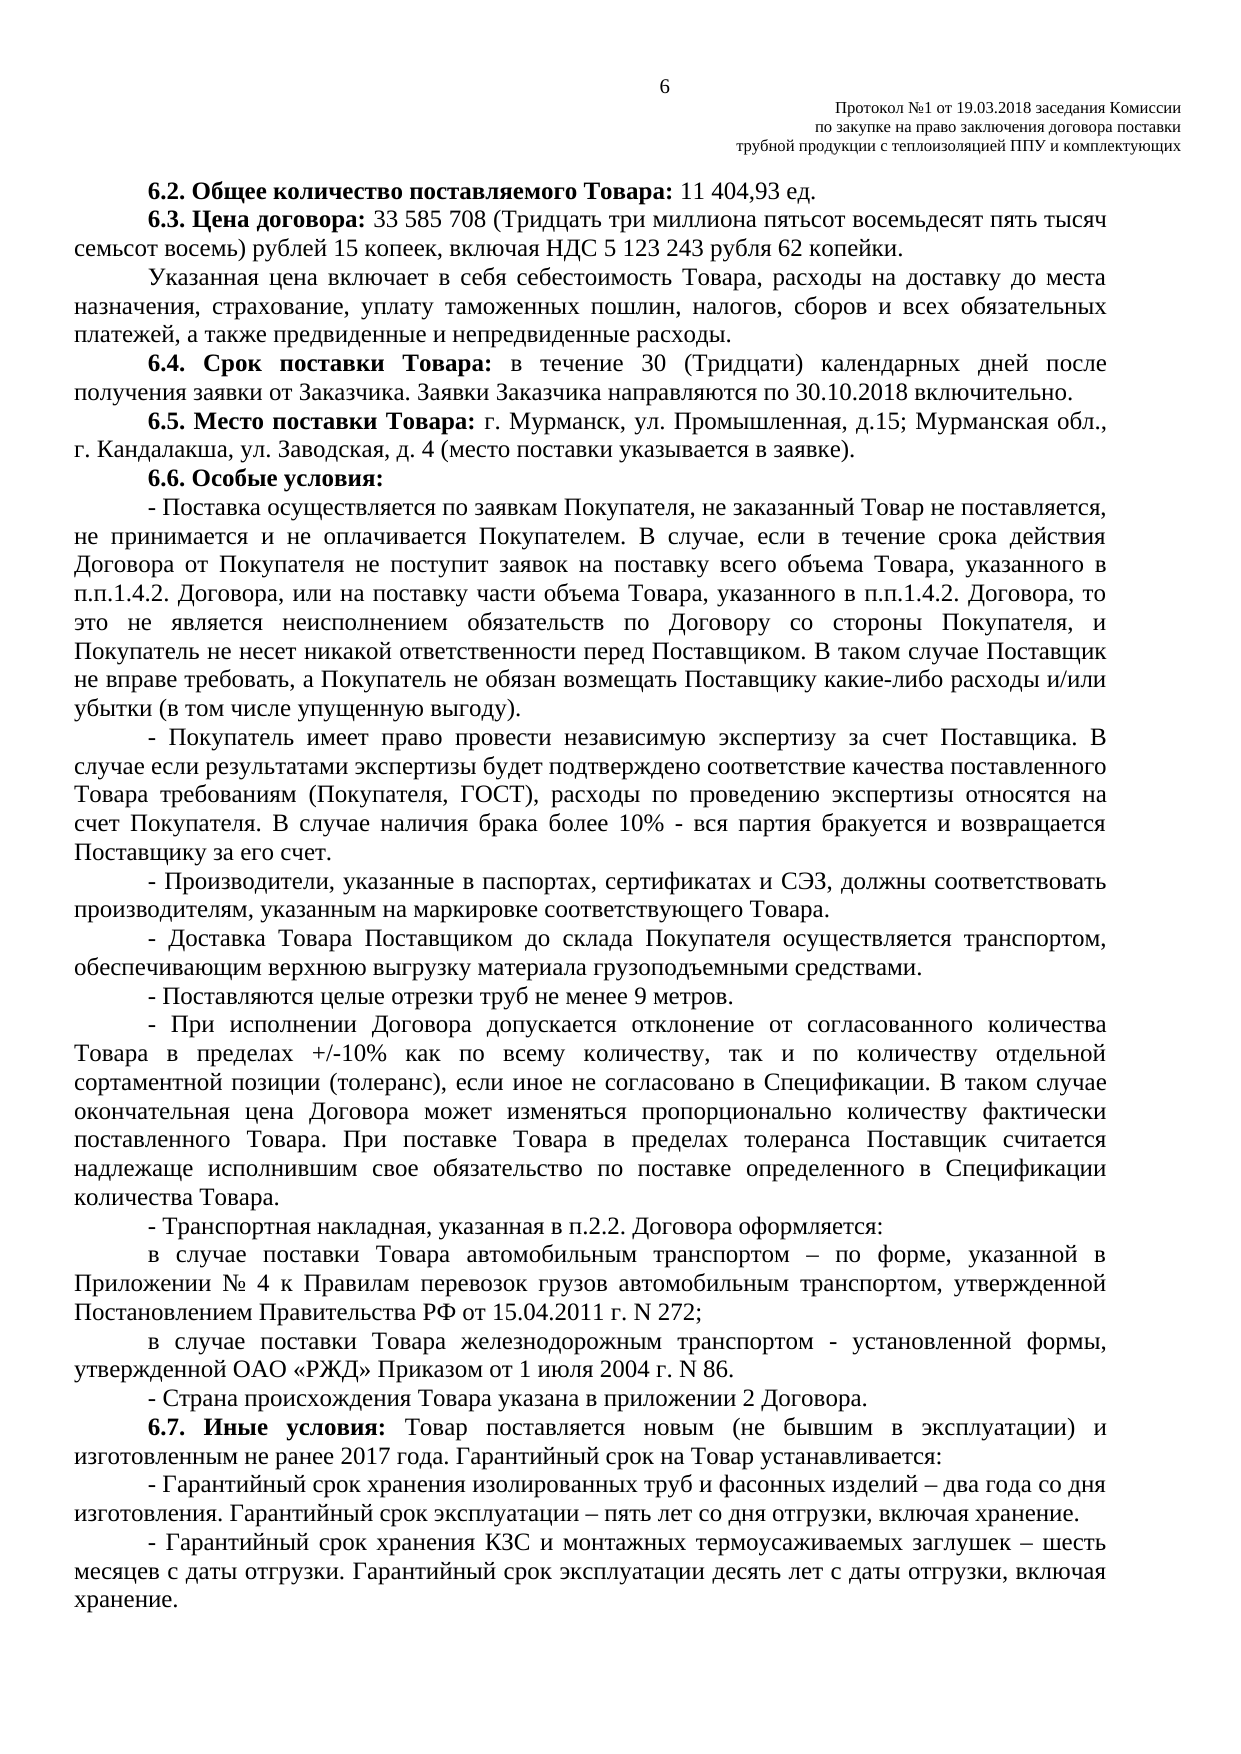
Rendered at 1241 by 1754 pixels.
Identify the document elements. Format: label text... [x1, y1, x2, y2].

text - При исполнении Договора допускается отклонение от согласованного количества Товара в пределах +/-10% как по всему количеству, так и по количеству отдельной сортаментной позиции (толеранс), если иное не согласовано в Спецификации. В таком случае окончательная цена Договора может изменяться пропорционально количеству фактически поставленного Товара. При поставке Товара в пределах толеранса Поставщик считается надлежаще исполнившим свое обязательство по поставке определенного в Спецификации количества Товара. [74, 1009, 1107, 1211]
text 6.2. Общее количество поставляемого Товара: 11 404,93 ед. [74, 176, 1107, 204]
text - Поставка осуществляется по заявкам Покупателя, не заказанный Товар не поставляется, не принимается и не оплачивается Покупателем. В случае, если в течение срока действия Договора от Покупателя не поступит заявок на поставку всего объема Товара, указанного в п.п.1.4.2. Договора, или на поставку части объема Товара, указанного в п.п.1.4.2. Договора, то это не является неисполнением обязательств по Договору со стороны Покупателя, и Покупатель не несет никакой ответственности перед Поставщиком. В таком случае Поставщик не вправе требовать, а Покупатель не обязан возмещать Поставщику какие-либо расходы и/или убытки (в том числе упущенную выгоду). [74, 492, 1107, 722]
text - Доставка Товара Поставщиком до склада Покупателя осуществляется транспортом, обеспечивающим верхнюю выгрузку материала грузоподъемными средствами. [74, 923, 1107, 981]
text Указанная цена включает в себя себестоимость Товара, расходы на доставку до места назначения, страхование, уплату таможенных пошлин, налогов, сборов и всех обязательных платежей, а также предвиденные и непредвиденные расходы. [74, 262, 1107, 348]
text - Поставляются целые отрезки труб не менее 9 метров. [74, 981, 1107, 1009]
text в случае поставки Товара автомобильным транспортом – по форме, указанной в Приложении № 4 к Правилам перевозок грузов автомобильным транспортом, утвержденной Постановлением Правительства РФ от 15.04.2011 г. N 272; [74, 1239, 1107, 1326]
text - Страна происхождения Товара указана в приложении 2 Договора. [74, 1383, 1107, 1412]
text в случае поставки Товара железнодорожным транспортом - установленной формы, утвержденной ОАО «РЖД» Приказом от 1 июля 2004 г. N 86. [74, 1326, 1107, 1383]
text - Производители, указанные в паспортах, сертификатах и СЭЗ, должны соответствовать производителям, указанным на маркировке соответствующего Товара. [74, 866, 1107, 923]
text - Покупатель имеет право провести независимую экспертизу за счет Поставщика. В случае если результатами экспертизы будет подтверждено соответствие качества поставленного Товара требованиям (Покупателя, ГОСТ), расходы по проведению экспертизы относятся на счет Покупателя. В случае наличия брака более 10% - вся партия бракуется и возвращается Поставщику за его счет. [74, 722, 1107, 866]
text - Транспортная накладная, указанная в п.2.2. Договора оформляется: [74, 1211, 1107, 1239]
text 6.6. Особые условия: [74, 463, 1107, 492]
text - Гарантийный срок хранения КЗС и монтажных термоусаживаемых заглушек – шесть месяцев с даты отгрузки. Гарантийный срок эксплуатации десять лет с даты отгрузки, включая хранение. [74, 1527, 1107, 1613]
text 6.3. Цена договора: 33 585 708 (Тридцать три миллиона пятьсот восемьдесят пять тысяч семьсот восемь) рублей 15 копеек, включая НДС 5 123 243 рубля 62 копейки. [74, 204, 1107, 262]
text 6.4. Срок поставки Товара: в течение 30 (Тридцати) календарных дней после получения заявки от Заказчика. Заявки Заказчика направляются по 30.10.2018 включительно. [74, 348, 1107, 406]
text - Гарантийный срок хранения изолированных труб и фасонных изделий – два года со дня изготовления. Гарантийный срок эксплуатации – пять лет со дня отгрузки, включая хранение. [74, 1469, 1107, 1527]
text 6.5. Место поставки Товара: г. Мурманск, ул. Промышленная, д.15; Мурманская обл., г. Кандалакша, ул. Заводская, д. 4 (место поставки указывается в заявке). [74, 406, 1107, 463]
text 6.7. Иные условия: Товар поставляется новым (не бывшим в эксплуатации) и изготовленным не ранее 2017 года. Гарантийный срок на Товар устанавливается: [74, 1412, 1107, 1469]
